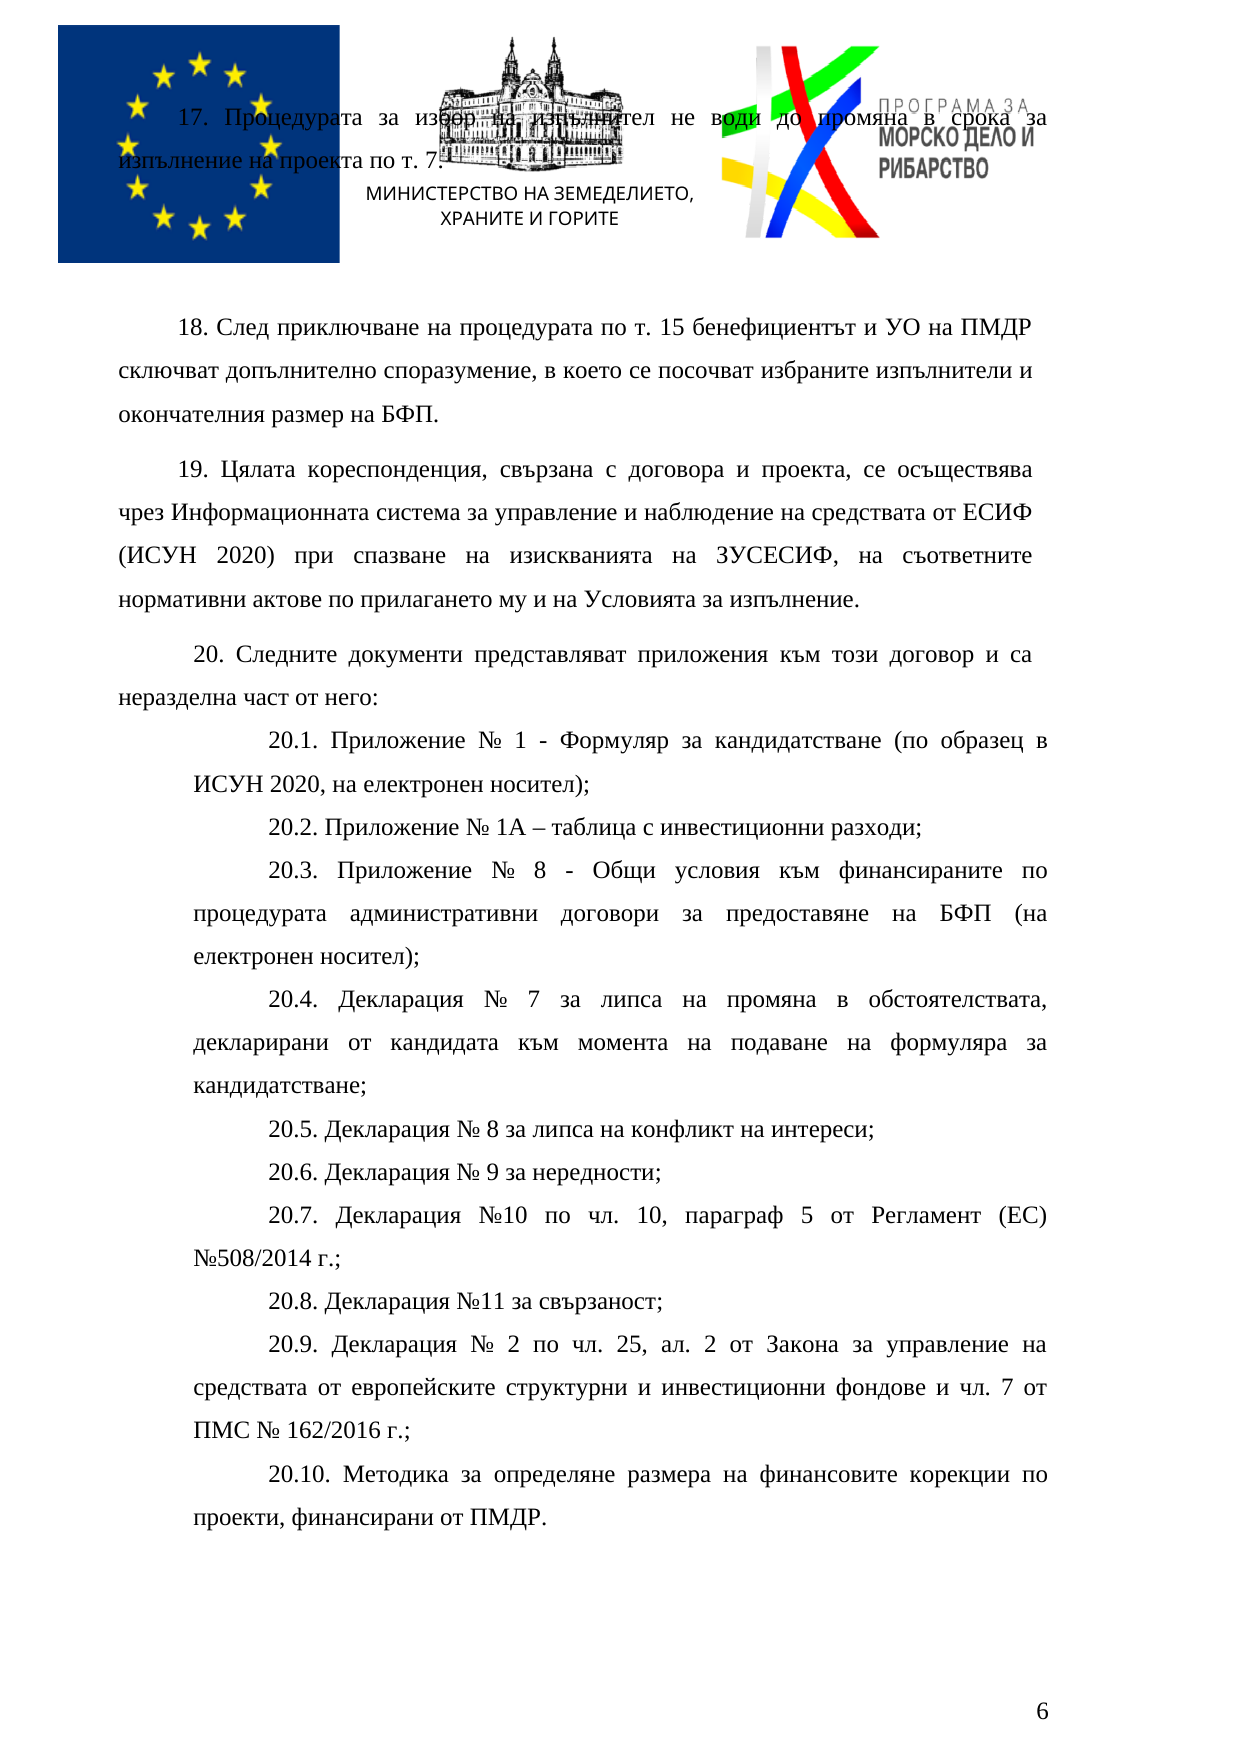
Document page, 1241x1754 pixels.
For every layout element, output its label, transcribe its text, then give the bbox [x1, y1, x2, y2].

text 20.4. Декларация № 7 за липса на промяна в обстоятелствата, декларирани от кандидата към момента на подаване на формуляра за кандидатстване; [193, 984, 1048, 1099]
text 20.7. Декларация №10 по чл. 10, параграф 5 от Регламент (ЕС) №508/2014 г.; [193, 1200, 1048, 1272]
text 18. След приключване на процедурата по т. 15 бенефициентът и УО на ПМДР сключват допълнително споразумение, в което се посочват избраните изпълнители и окончателния размер на БФП. [118, 312, 1034, 427]
text 20.9. Декларация № 2 по чл. 25, ал. 2 от Закона за управление на средствата от европейските структурни и инвестиционни фондове и чл. 7 от ПМС № 162/2016 г.; [193, 1329, 1048, 1444]
text 20.10. Методика за определяне размера на финансовите корекции по проекти, финансирани от ПМДР. [193, 1459, 1048, 1531]
text 17. Процедурата за избор на изпълнител не води до промяна в срока за изпълнение на проекта по т. 7. [118, 102, 1048, 174]
text 20.5. Декларация № 8 за липса на конфликт на интереси; [193, 1114, 1048, 1142]
text 20. Следните документи представляват приложения към този договор и са неразделна част от него: [118, 639, 1034, 711]
text 20.2. Приложение № 1А – таблица с инвестиционни разходи; [193, 812, 1048, 841]
text 20.6. Декларация № 9 за нередности; [193, 1157, 1048, 1186]
picture [434, 33, 632, 102]
picture [718, 42, 1036, 102]
text 20.1. Приложение № 1 - Формуляр за кандидатстване (по образец в ИСУН 2020, на електронен носител); [193, 726, 1048, 797]
picture [718, 174, 1036, 242]
text 19. Цялата кореспонденция, свързана с договора и проекта, се осъществява чрез Информационната система за управление и наблюдение на средствата от ЕСИФ (ИСУН 2020) при спазване на изискванията на ЗУСЕСИФ, на съответните нормативни актове по прилагането му и на Условията за изпълнение. [118, 454, 1034, 612]
text 20.3. Приложение № 8 - Общи условия към финансираните по процедурата административни договори за предоставяне на БФП (на електронен носител); [193, 855, 1048, 970]
text 20.8. Декларация №11 за свързаност; [193, 1286, 1004, 1315]
